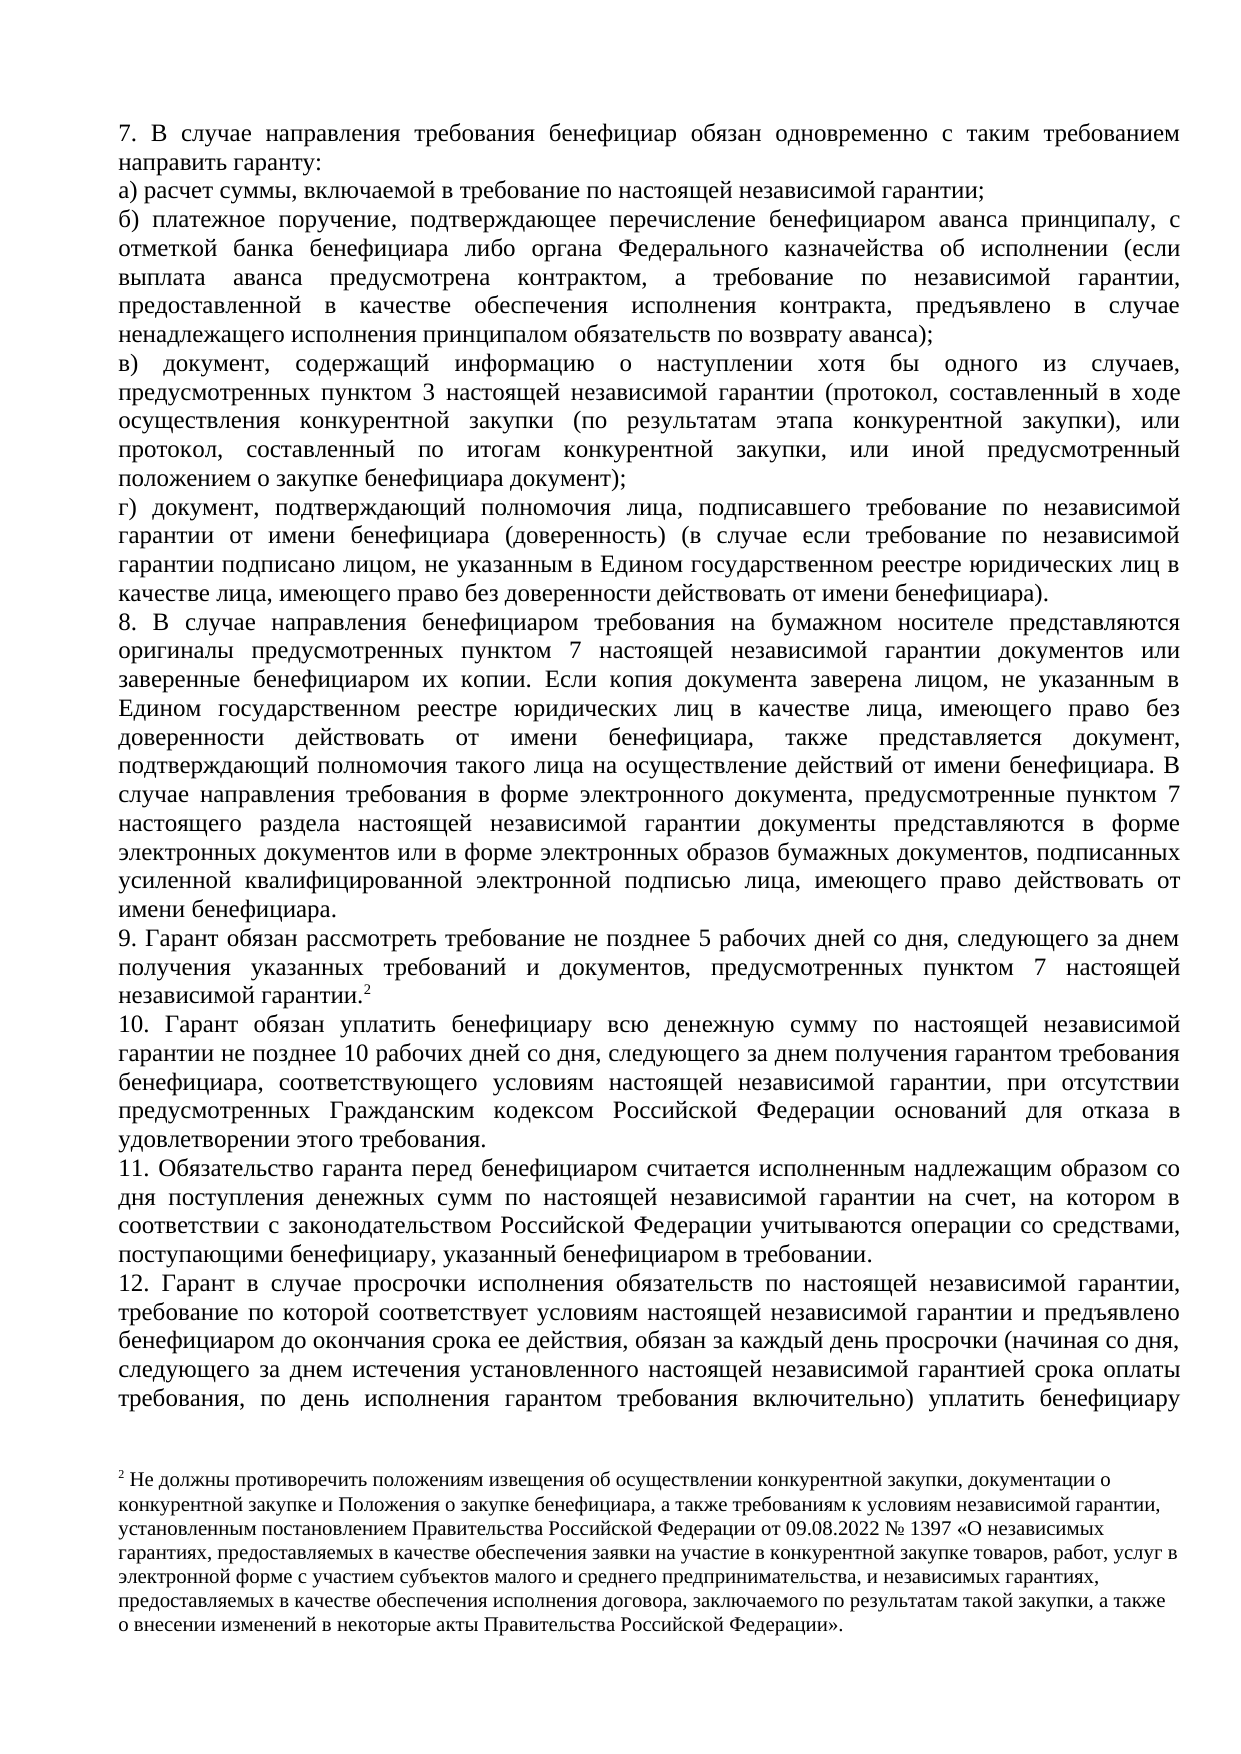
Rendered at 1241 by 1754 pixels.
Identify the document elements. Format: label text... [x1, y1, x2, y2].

text а) расчет суммы, включаемой в требование по настоящей независимой гарантии; [118, 176, 1181, 204]
text б) платежное поручение, подтверждающее перечисление бенефициаром аванса принципалу, с отметкой банка бенефициара либо органа Федерального казначейства об исполнении (если выплата аванса предусмотрена контрактом, а требование по независимой гарантии, предоставленной в качестве обеспечения исполнения контракта, предъявлено в случае ненадлежащего исполнения принципалом обязательств по возврату аванса); [118, 204, 1181, 348]
text 10. Гарант обязан уплатить бенефициару всю денежную сумму по настоящей независимой гарантии не позднее 10 рабочих дней со дня, следующего за днем получения гарантом требования бенефициара, соответствующего условиям настоящей независимой гарантии, при отсутствии предусмотренных Гражданским кодексом Российской Федерации оснований для отказа в удовлетворении этого требования. [118, 1009, 1181, 1153]
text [118, 1268, 1181, 1412]
text 11. Обязательство гаранта перед бенефициаром считается исполненным надлежащим образом со дня поступления денежных сумм по настоящей независимой гарантии на счет, на котором в соответствии с законодательством Российской Федерации учитываются операции со средствами, поступающими бенефициару, указанный бенефициаром в требовании. [118, 1153, 1181, 1268]
text 9. Гарант обязан рассмотреть требование не позднее 5 рабочих дней со дня, следующего за днем получения указанных требований и документов, предусмотренных пунктом 7 настоящей независимой гарантии. [118, 923, 1181, 1009]
text в) документ, содержащий информацию о наступлении хотя бы одного из случаев, предусмотренных пунктом 3 настоящей независимой гарантии (протокол, составленный в ходе осуществления конкурентной закупки (по результатам этапа конкурентной закупки), или протокол, составленный по итогам конкурентной закупки, или иной предусмотренный положением о закупке бенефициара документ); [118, 348, 1181, 492]
text 8. В случае направления бенефициаром требования на бумажном носителе представляются оригиналы предусмотренных пунктом 7 настоящей независимой гарантии документов или заверенные бенефициаром их копии. Если копия документа заверена лицом, не указанным в Едином государственном реестре юридических лиц в качестве лица, имеющего право без доверенности действовать от имени бенефициара, также представляется документ, подтверждающий полномочия такого лица на осуществление действий от имени бенефициара. В случае направления требования в форме электронного документа, предусмотренные пунктом 7 настоящего раздела настоящей независимой гарантии документы представляются в форме электронных документов или в форме электронных образов бумажных документов, подписанных усиленной квалифицированной электронной подписью лица, имеющего право действовать от имени бенефициара. [118, 607, 1181, 923]
text г) документ, подтверждающий полномочия лица, подписавшего требование по независимой гарантии от имени бенефициара (доверенность) (в случае если требование по независимой гарантии подписано лицом, не указанным в Едином государственном реестре юридических лиц в качестве лица, имеющего право без доверенности действовать от имени бенефициара). [118, 492, 1181, 607]
text 7. В случае направления требования бенефициар обязан одновременно с таким требованием направить гаранту: [118, 118, 1181, 176]
